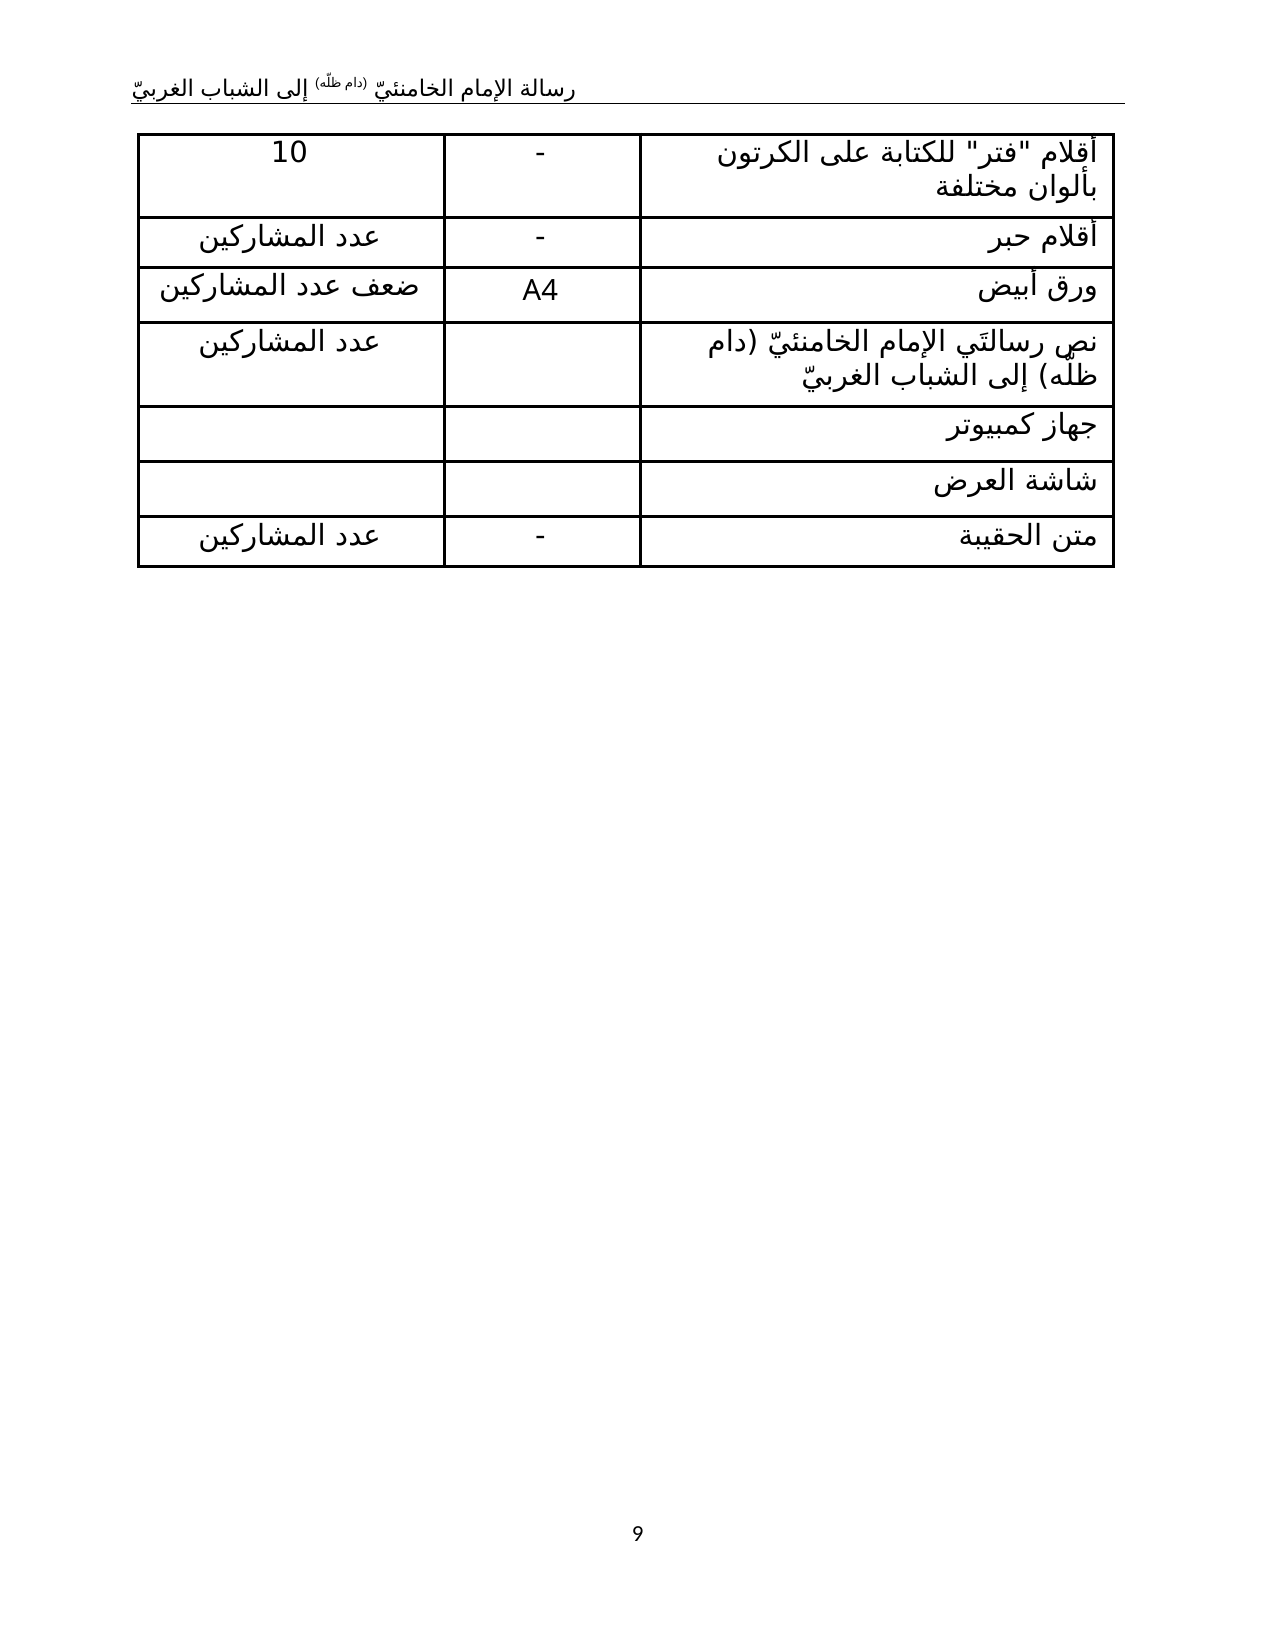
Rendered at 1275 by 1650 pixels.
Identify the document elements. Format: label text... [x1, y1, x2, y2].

table_cell [446, 408, 639, 460]
table_cell عدد المشاركين [140, 219, 443, 266]
table_cell ضعف عدد المشاركين [140, 269, 443, 321]
table_cell شاشة العرض [642, 463, 1112, 515]
table_cell متن الحقيبة [642, 518, 1112, 565]
table_cell A4 [446, 269, 639, 321]
table_cell جهاز كمبيوتر [642, 408, 1112, 460]
table_cell - [446, 518, 639, 565]
table_cell أقلام "فتر" للكتابة على الكرتون بألوان مختلفة [642, 136, 1112, 216]
table_cell نص رسالتَي الإمام الخامنئيّ (دام ظلّه) إلى الشباب الغربيّ [642, 324, 1112, 404]
table_cell عدد المشاركين [140, 518, 443, 565]
table_cell ورق أبيض [642, 269, 1112, 321]
table_cell أقلام حبر [642, 219, 1112, 266]
table_cell [140, 408, 443, 460]
table_cell - [446, 219, 639, 266]
table_cell [140, 463, 443, 515]
table_cell - [446, 136, 639, 216]
table_cell [446, 463, 639, 515]
table_cell [446, 324, 639, 404]
table_cell 10 [140, 136, 443, 216]
table_cell عدد المشاركين [140, 324, 443, 404]
